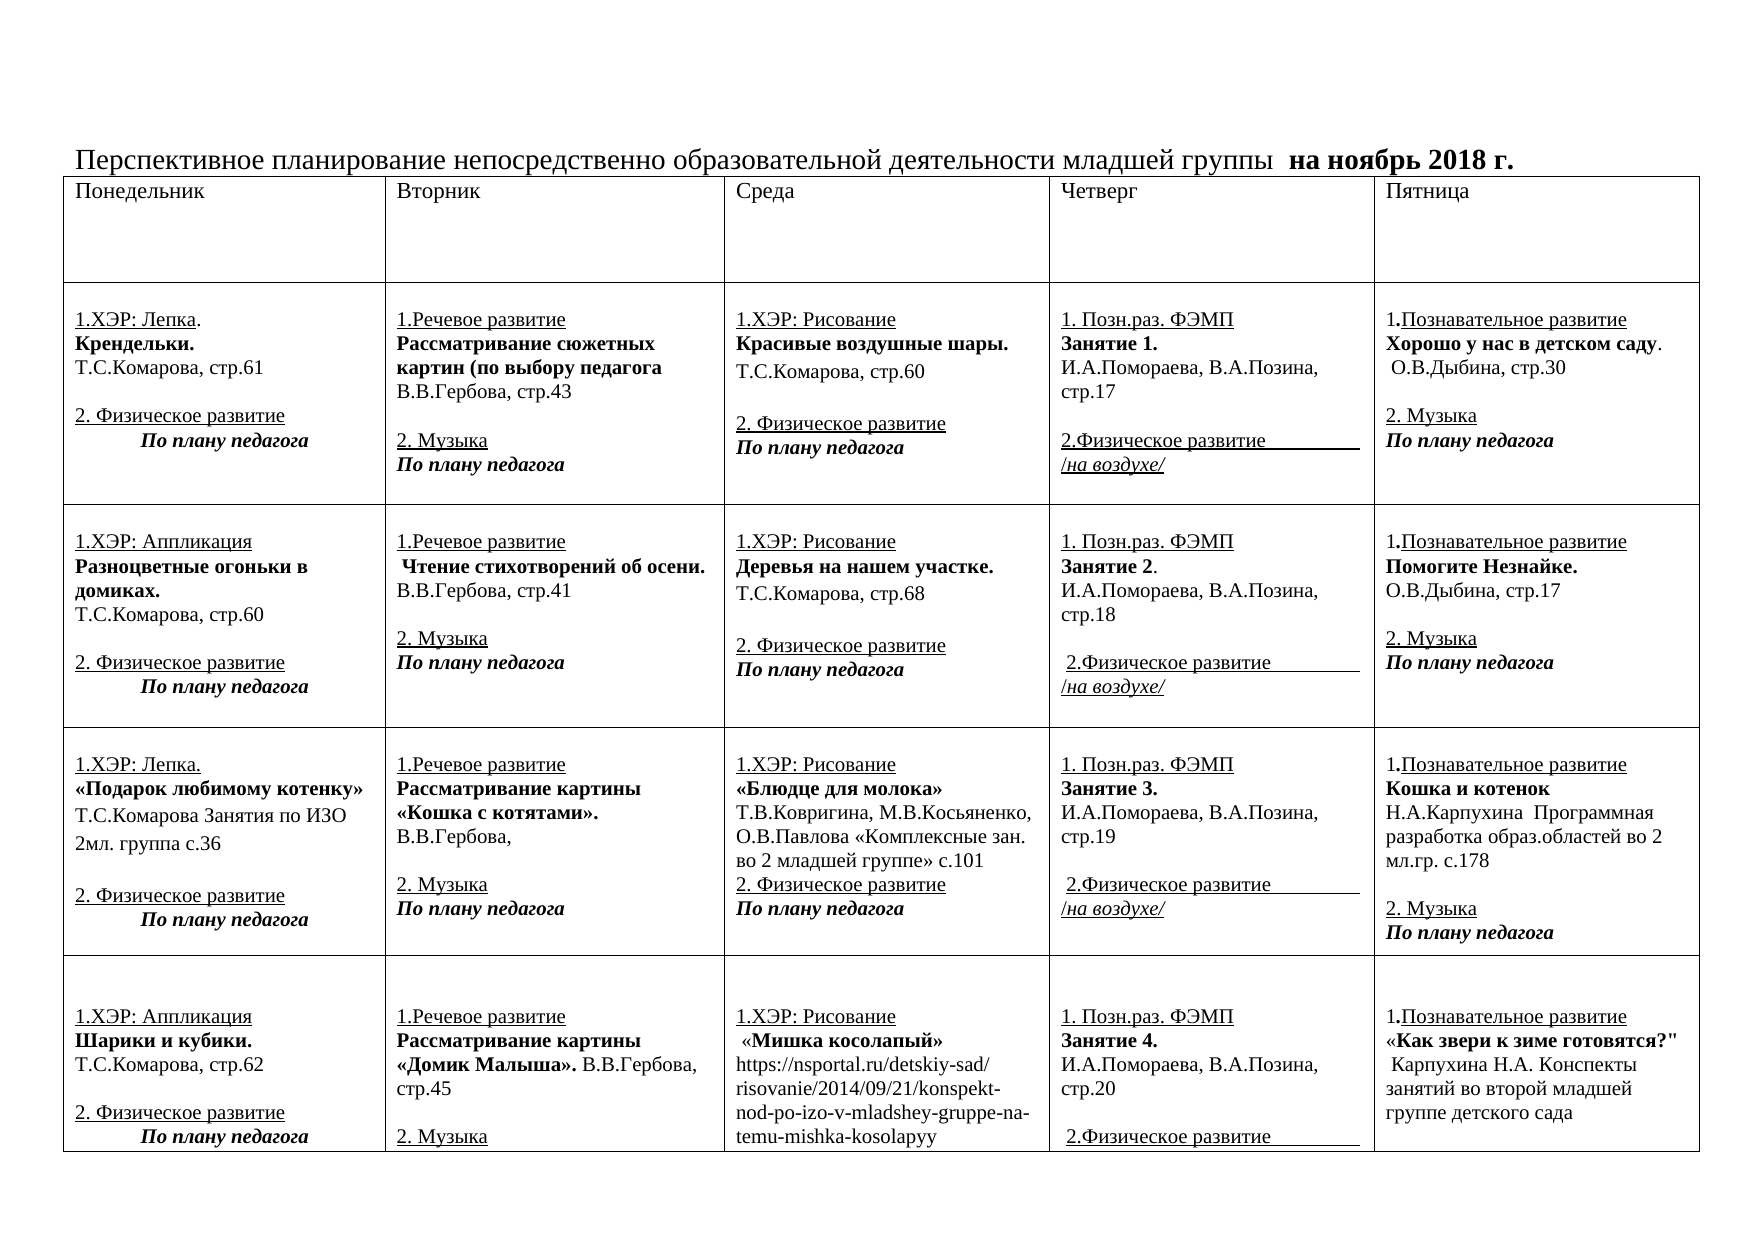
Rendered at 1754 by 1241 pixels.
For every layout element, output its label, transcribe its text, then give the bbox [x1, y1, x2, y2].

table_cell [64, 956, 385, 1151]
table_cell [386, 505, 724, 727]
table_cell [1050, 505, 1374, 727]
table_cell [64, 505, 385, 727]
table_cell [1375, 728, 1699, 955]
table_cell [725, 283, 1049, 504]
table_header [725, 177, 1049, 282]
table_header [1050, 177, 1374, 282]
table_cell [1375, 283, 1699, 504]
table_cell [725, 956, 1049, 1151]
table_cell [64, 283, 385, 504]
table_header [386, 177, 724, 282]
text Перспективное планирование непосредственно образовательной деятельности младшей группы на ноябрь 2018 г. [75, 142, 1679, 176]
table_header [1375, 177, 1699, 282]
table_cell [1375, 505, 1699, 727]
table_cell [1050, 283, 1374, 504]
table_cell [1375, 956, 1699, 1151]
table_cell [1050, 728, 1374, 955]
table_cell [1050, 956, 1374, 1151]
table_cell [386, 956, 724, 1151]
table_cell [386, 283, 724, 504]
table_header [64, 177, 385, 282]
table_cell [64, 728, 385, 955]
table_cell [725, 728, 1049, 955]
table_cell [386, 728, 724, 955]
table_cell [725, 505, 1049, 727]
